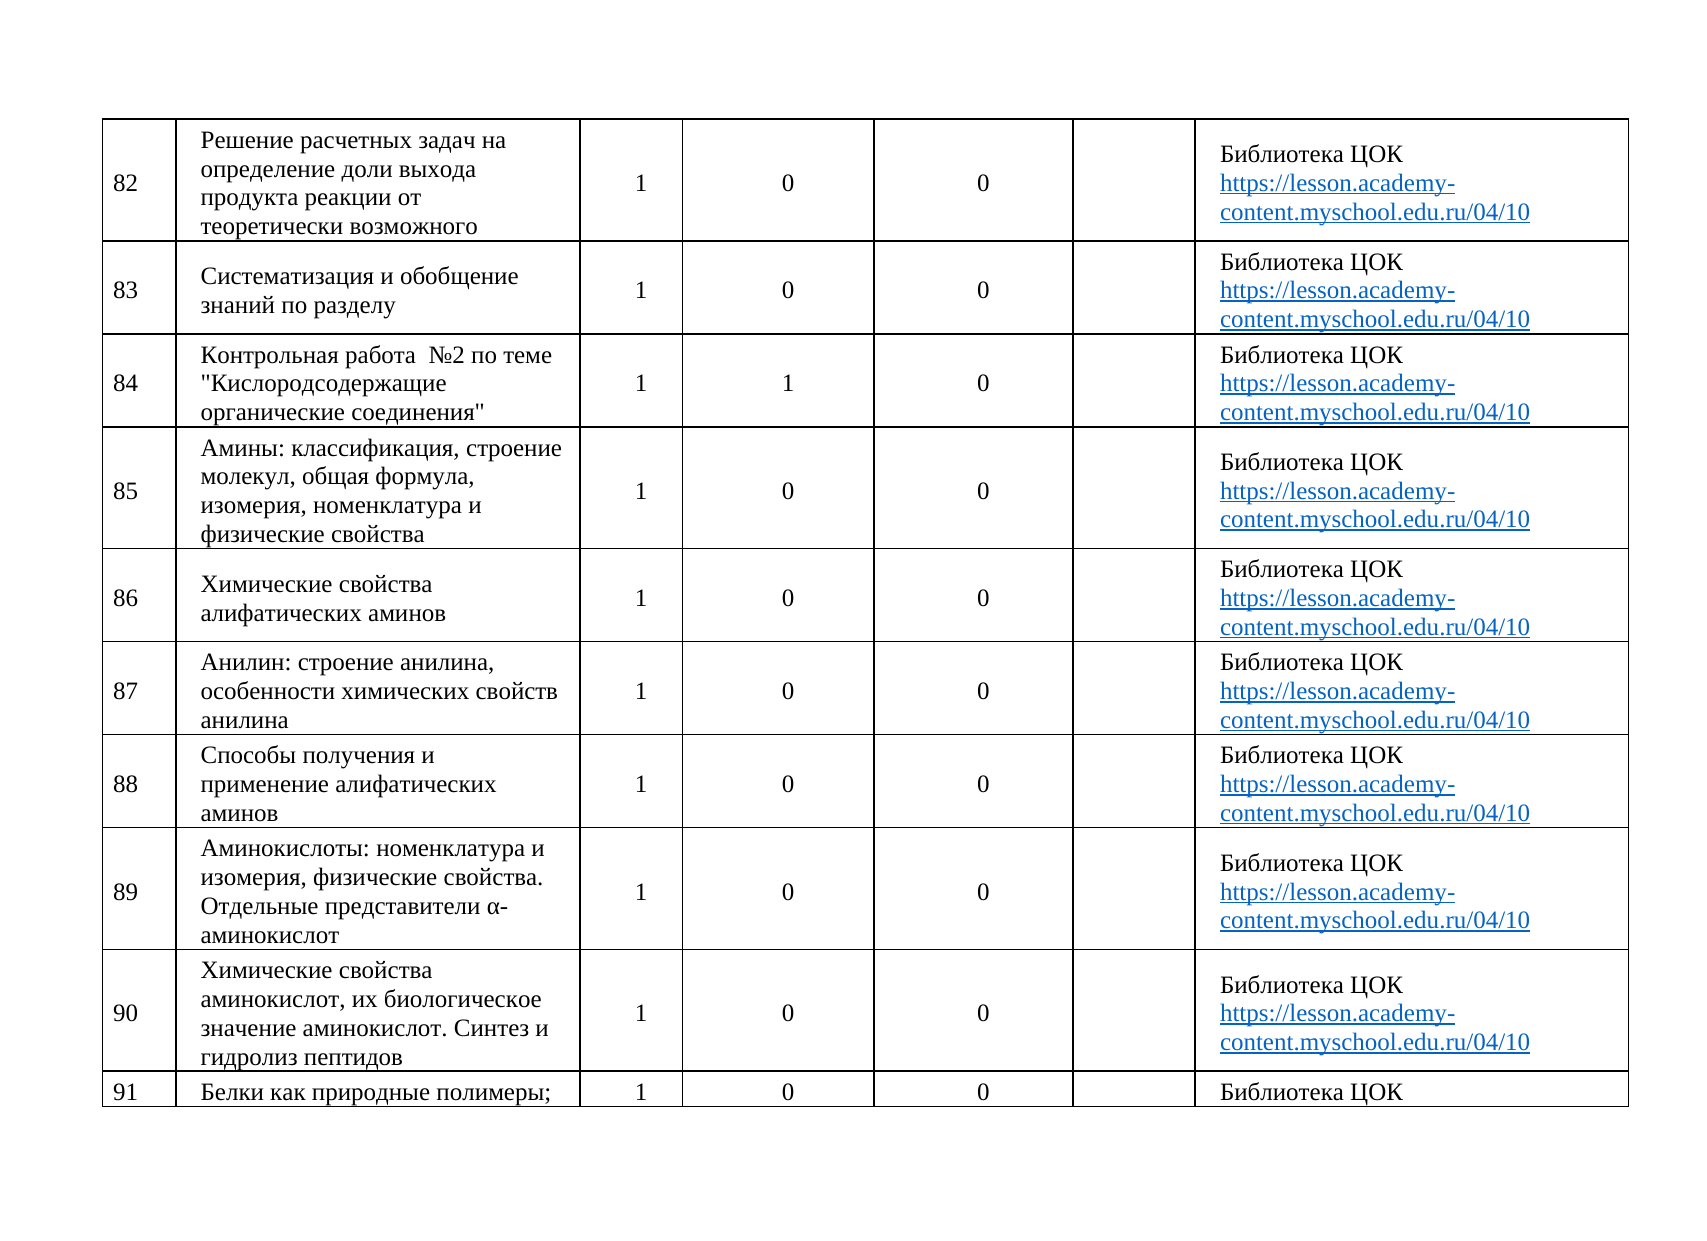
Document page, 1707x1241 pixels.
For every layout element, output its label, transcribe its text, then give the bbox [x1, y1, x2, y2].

table_cell 0 [683, 828, 873, 948]
table_cell [1074, 950, 1194, 1070]
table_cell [177, 1072, 579, 1106]
table_cell Контрольная работа №2 по теме "Кислородсодержащие органические соединения" [177, 335, 579, 426]
table_cell Химические свойства аминокислот, их биологическое значение аминокислот. Синтез и гидролиз пептидов [177, 950, 579, 1070]
table_cell [1074, 828, 1194, 948]
table_cell 1 [581, 828, 682, 948]
table_cell 1 [581, 242, 682, 333]
table_cell 0 [683, 549, 873, 641]
table_cell 85 [103, 428, 175, 548]
table_cell 0 [683, 735, 873, 827]
table_cell 82 [103, 120, 175, 240]
table_cell 90 [103, 950, 175, 1070]
table_cell [1074, 642, 1194, 734]
table_cell 0 [875, 428, 1072, 548]
table_cell 1 [581, 735, 682, 827]
table_cell 0 [683, 642, 873, 734]
table_cell 0 [875, 242, 1072, 333]
table_cell 0 [875, 549, 1072, 641]
table_cell 91 [103, 1072, 175, 1106]
table_cell Библиотека ЦОК https://lesson.academy-content.myschool.edu.ru/04/10 [1196, 735, 1628, 827]
table_cell [1074, 428, 1194, 548]
table_cell 1 [581, 642, 682, 734]
table_cell Решение расчетных задач на определение доли выхода продукта реакции от теоретически возможного [177, 120, 579, 240]
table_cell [1196, 120, 1628, 240]
table_cell Библиотека ЦОК https://lesson.academy-content.myschool.edu.ru/04/10 [1196, 549, 1628, 641]
table_cell Аминокислоты: номенклатура и изомерия, физические свойства. Отдельные представители α-аминокислот [177, 828, 579, 948]
table_cell 84 [103, 335, 175, 426]
table_cell 0 [875, 735, 1072, 827]
table_cell 0 [683, 428, 873, 548]
table_cell [1074, 1072, 1194, 1106]
table_cell Библиотека ЦОК https://lesson.academy-content.myschool.edu.ru/04/10 [1196, 828, 1628, 948]
table_cell 1 [581, 549, 682, 641]
table_cell Способы получения и применение алифатических аминов [177, 735, 579, 827]
table_cell 1 [581, 120, 682, 240]
table_cell 0 [683, 950, 873, 1070]
table_cell 0 [875, 1072, 1072, 1106]
table_cell 1 [581, 335, 682, 426]
table_cell 0 [875, 642, 1072, 734]
table_cell Химические свойства алифатических аминов [177, 549, 579, 641]
table_cell Анилин: строение анилина, особенности химических свойств анилина [177, 642, 579, 734]
table_cell Систематизация и обобщение знаний по разделу [177, 242, 579, 333]
table_cell [1074, 549, 1194, 641]
table_cell 0 [875, 828, 1072, 948]
table_cell [1074, 120, 1194, 240]
table_cell 1 [581, 428, 682, 548]
table_cell 89 [103, 828, 175, 948]
table_cell 0 [875, 120, 1072, 240]
table_cell 87 [103, 642, 175, 734]
table_cell [1074, 735, 1194, 827]
table_cell 1 [581, 1072, 682, 1106]
table_cell 0 [683, 1072, 873, 1106]
table_cell 0 [875, 335, 1072, 426]
table_cell 1 [581, 950, 682, 1070]
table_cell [1196, 1072, 1628, 1106]
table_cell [1196, 950, 1628, 1070]
table_cell 86 [103, 549, 175, 641]
table_cell Амины: классификация, строение молекул, общая формула, изомерия, номенклатура и физические свойства [177, 428, 579, 548]
table_cell 0 [683, 242, 873, 333]
table_cell [1074, 242, 1194, 333]
table_cell Библиотека ЦОК https://lesson.academy-content.myschool.edu.ru/04/10 [1196, 428, 1628, 548]
table_cell Библиотека ЦОК https://lesson.academy-content.myschool.edu.ru/04/10 [1196, 242, 1628, 333]
table_cell 83 [103, 242, 175, 333]
table_cell [1074, 335, 1194, 426]
table_cell Библиотека ЦОК https://lesson.academy-content.myschool.edu.ru/04/10 [1196, 642, 1628, 734]
table_cell 1 [683, 335, 873, 426]
table_cell 0 [683, 120, 873, 240]
table_cell 88 [103, 735, 175, 827]
table_cell 0 [875, 950, 1072, 1070]
table_cell Библиотека ЦОК https://lesson.academy-content.myschool.edu.ru/04/10 [1196, 335, 1628, 426]
